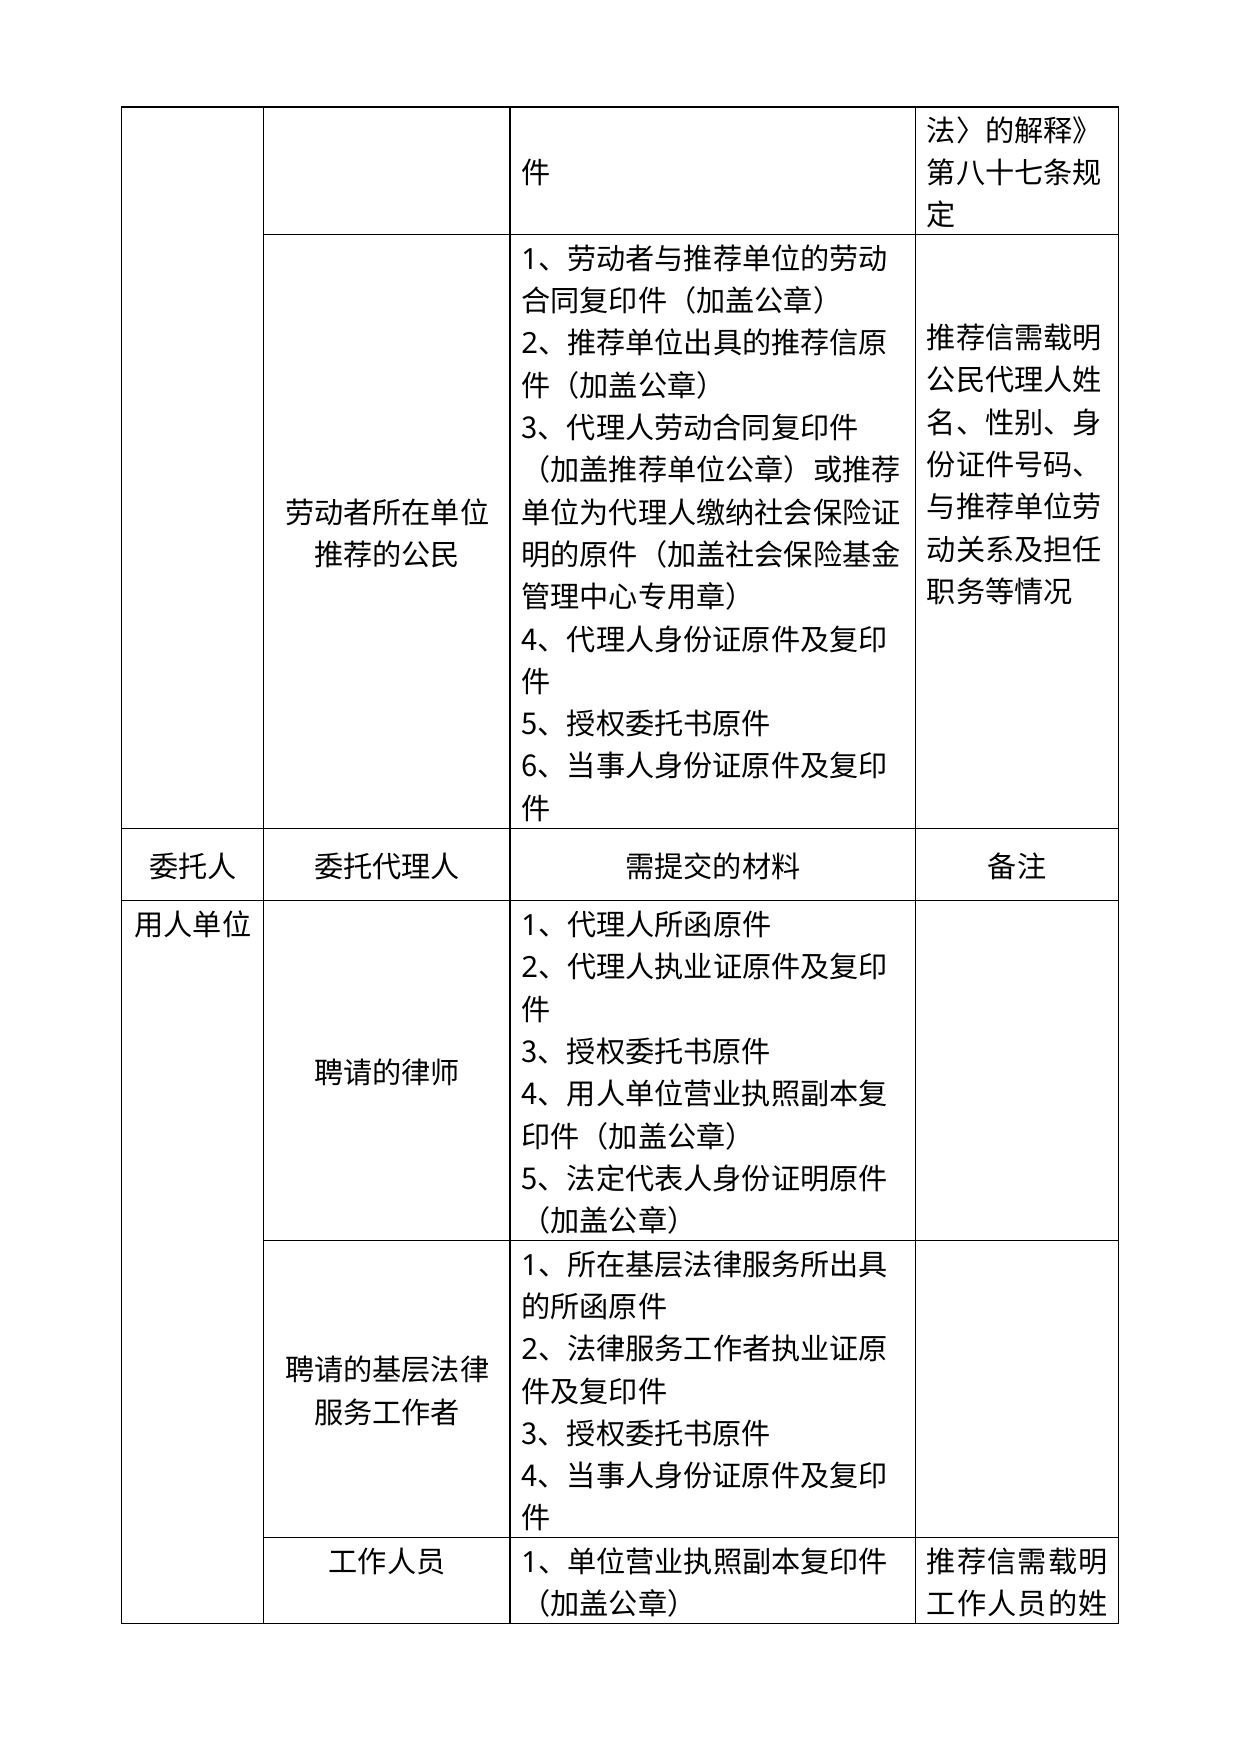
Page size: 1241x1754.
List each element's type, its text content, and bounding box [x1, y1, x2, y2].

table_cell 聘请的律师 [264, 901, 509, 1240]
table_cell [916, 1538, 1118, 1623]
table_cell [916, 1241, 1118, 1537]
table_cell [511, 1538, 915, 1623]
table_cell 工作人员 [264, 1538, 509, 1623]
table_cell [264, 108, 509, 234]
table_cell 用人单位 [122, 901, 263, 1623]
table_cell 1、所在基层法律服务所出具的所函原件 2、法律服务工作者执业证原件及复印件 3、授权委托书原件 4、当事人身份证原件及复印件 [511, 1241, 915, 1537]
table_cell 1、代理人所函原件 2、代理人执业证原件及复印件 3、授权委托书原件 4、用人单位营业执照副本复印件（加盖公章） 5、法定代表人身份证明原件（加盖公章） [511, 901, 915, 1240]
table_cell 备注 [916, 829, 1118, 900]
table_cell 1、劳动者与推荐单位的劳动合同复印件（加盖公章） 2、推荐单位出具的推荐信原件（加盖公章） 3、代理人劳动合同复印件（加盖推荐单位公章）或推荐单位为代理人缴纳社会保险证明的原件（加盖社会保险基金管理中心专用章） 4、代理人身份证原件及复印件 5、授权委托书原件 6、当事人身份证原件及复印件 [511, 235, 915, 828]
table_cell 委托人 [122, 829, 263, 900]
table_cell 委托代理人 [264, 829, 509, 900]
table_cell 需提交的材料 [511, 829, 915, 900]
table_cell 聘请的基层法律服务工作者 [264, 1241, 509, 1537]
table_cell [916, 901, 1118, 1240]
table_cell 推荐信需载明公民代理人姓名、性别、身份证件号码、与推荐单位劳动关系及担任职务等情况 [916, 235, 1118, 828]
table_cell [511, 108, 915, 234]
table_cell 劳动者所在单位推荐的公民 [264, 235, 509, 828]
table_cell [916, 108, 1118, 234]
